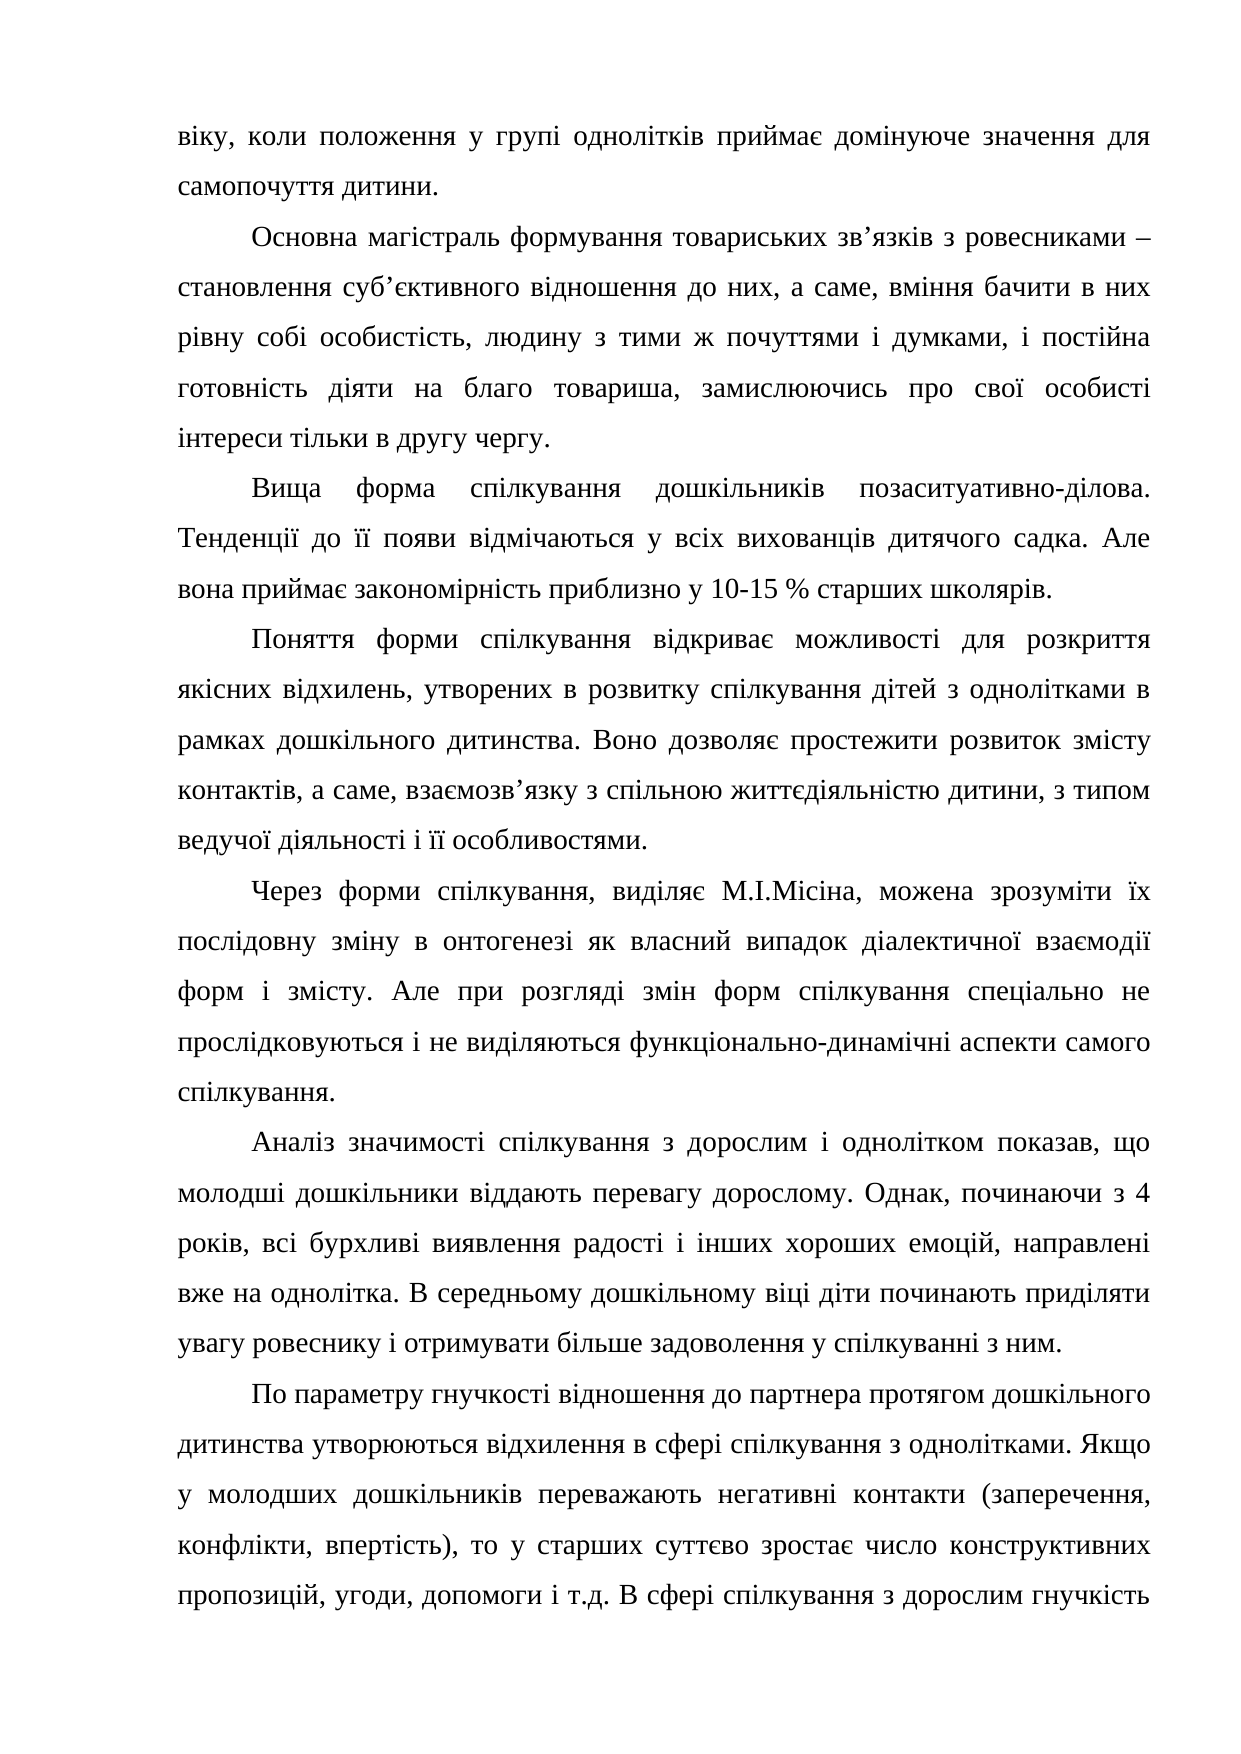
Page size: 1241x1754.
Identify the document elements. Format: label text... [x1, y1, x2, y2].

text Основна магістраль формування товариських зв’язків з ровесниками – становлення суб’єктивного відношення до них, а саме, вміння бачити в них рівну собі особистість, людину з тими ж почуттями і думками, і постійна готовність діяти на благо товариша, замислюючись про свої особисті інтереси тільки в другу чергу. [177, 219, 1152, 453]
text Через форми спілкування, виділяє М.І.Місіна, можена зрозуміти їх послідовну зміну в онтогенезі як власний випадок діалектичної взаємодії форм і змісту. Але при розгляді змін форм спілкування спеціально не прослідковуються і не виділяються функціонально-динамічні аспекти самого спілкування. [177, 873, 1152, 1108]
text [177, 118, 1152, 202]
text Вища форма спілкування дошкільників позаситуативно-ділова. Тенденції до її появи відмічаються у всіх вихованців дитячого садка. Але вона приймає закономірність приблизно у 10-15 % старших школярів. [177, 470, 1152, 604]
text Поняття форми спілкування відкриває можливості для розкриття якісних відхилень, утворених в розвитку спілкування дітей з однолітками в рамках дошкільного дитинства. Воно дозволяє простежити розвиток змісту контактів, а саме, взаємозв’язку з спільною життєдіяльністю дитини, з типом ведучої діяльності і її особливостями. [177, 621, 1152, 856]
text Аналіз значимості спілкування з дорослим і однолітком показав, що молодші дошкільники віддають перевагу дорослому. Однак, починаючи з 4 років, всі бурхливі виявлення радості і інших хороших емоцій, направлені вже на однолітка. В середньому дошкільному віці діти починають приділяти увагу ровеснику і отримувати більше задоволення у спілкуванні з ним. [177, 1124, 1152, 1359]
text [177, 1376, 1152, 1611]
